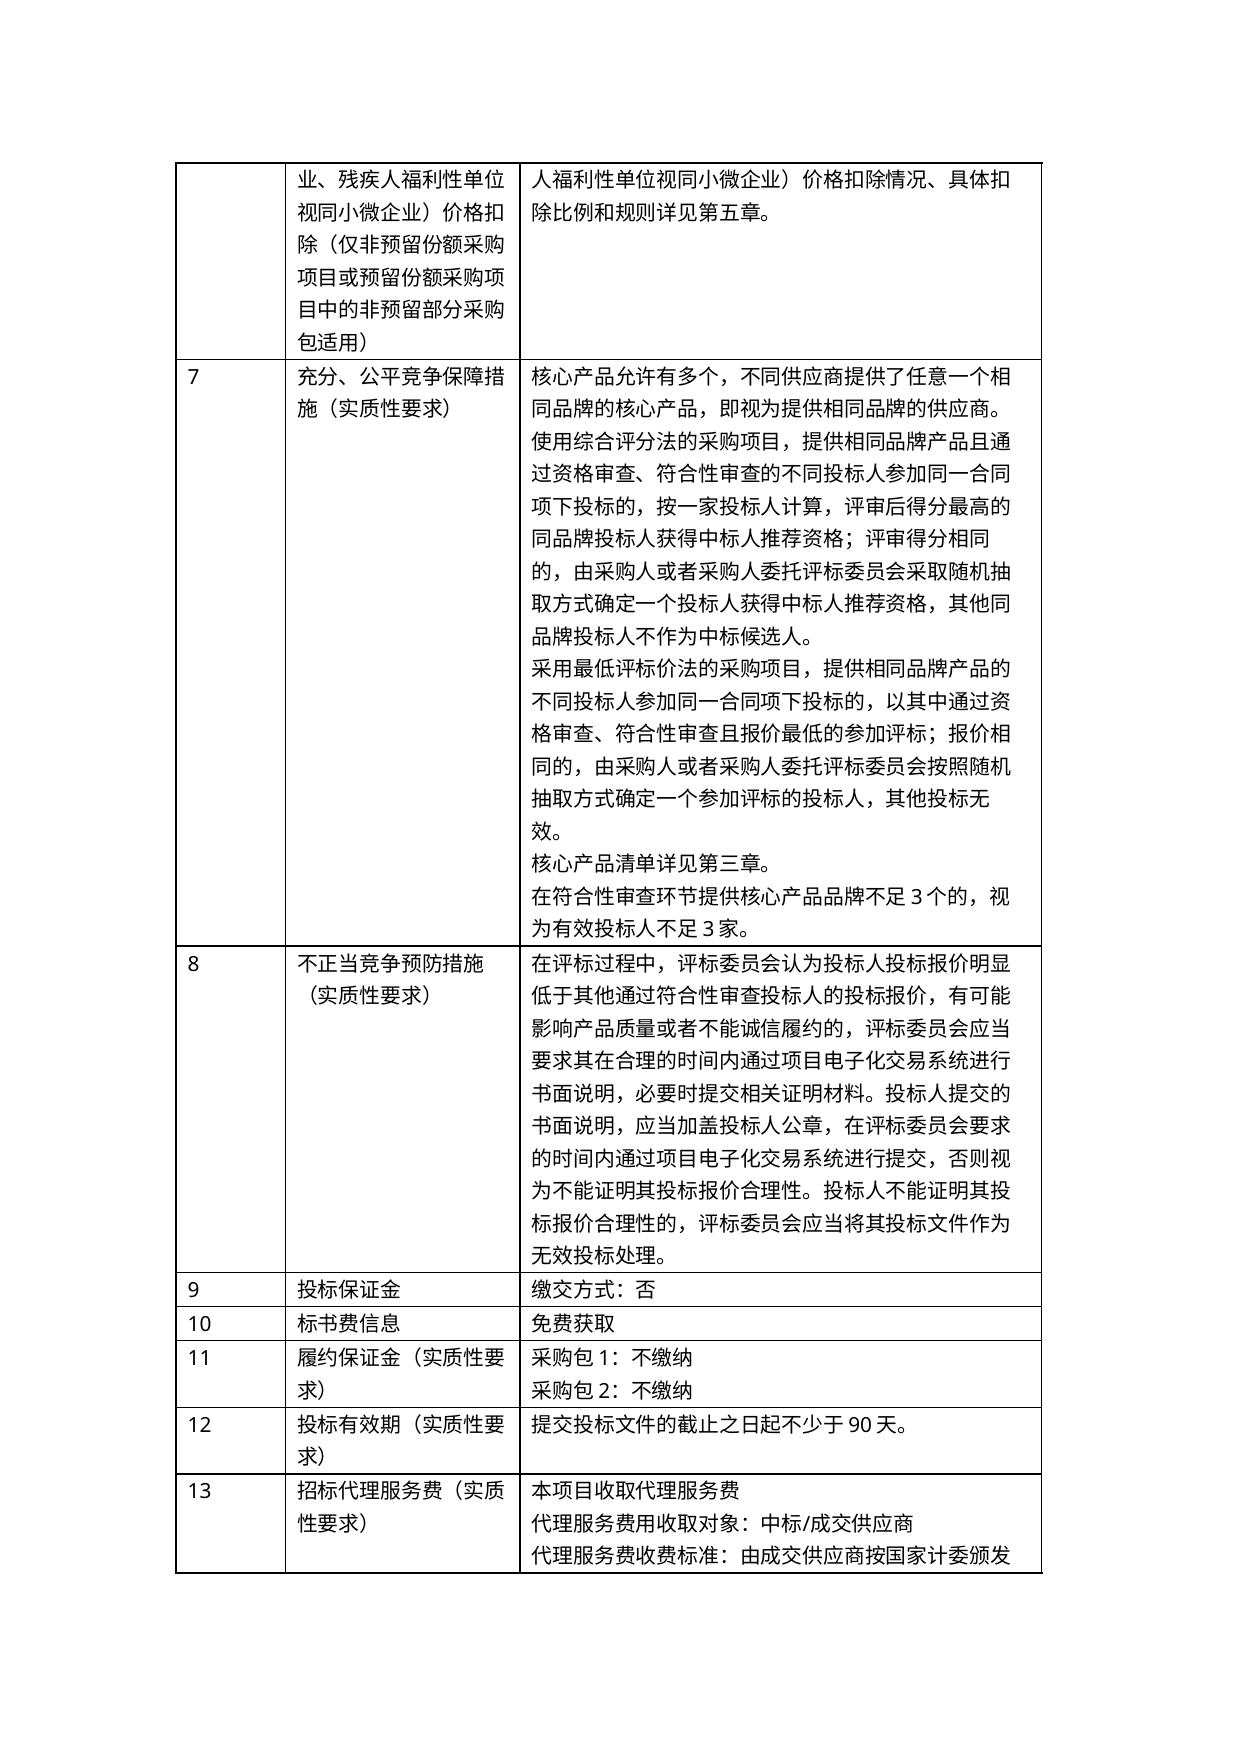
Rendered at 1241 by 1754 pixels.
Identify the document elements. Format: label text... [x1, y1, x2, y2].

table_cell 7 [177, 360, 285, 945]
table_cell 不正当竞争预防措施（实质性要求） [286, 947, 519, 1272]
table_cell 缴交方式：否 [521, 1273, 1041, 1306]
table_cell 9 [177, 1273, 285, 1306]
table_cell 履约保证金（实质性要求） [286, 1341, 519, 1406]
table_cell 11 [177, 1341, 285, 1406]
table_cell 10 [177, 1307, 285, 1340]
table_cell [521, 164, 1041, 358]
table_cell 8 [177, 947, 285, 1272]
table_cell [286, 164, 519, 358]
table_cell 6 [177, 164, 285, 358]
table_cell 招标代理服务费（实质性要求） [286, 1475, 519, 1572]
table_cell 在评标过程中，评标委员会认为投标人投标报价明显低于其他通过符合性审查投标人的投标报价，有可能影响产品质量或者不能诚信履约的，评标委员会应当要求其在合理的时间内通过项目电子化交易系统进行书面说明，必要时提交相关证明材料。投标人提交的书面说明，应当加盖投标人公章，在评标委员会要求的时间内通过项目电子化交易系统进行提交，否则视为不能证明其投标报价合理性。投标人不能证明其投标报价合理性的，评标委员会应当将其投标文件作为无效投标处理。 [521, 947, 1041, 1272]
table_cell 投标有效期（实质性要求） [286, 1408, 519, 1473]
table_cell 13 [177, 1475, 285, 1572]
table_cell 12 [177, 1408, 285, 1473]
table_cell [521, 1475, 1041, 1572]
table_cell 免费获取 [521, 1307, 1041, 1340]
table_cell 充分、公平竞争保障措施（实质性要求） [286, 360, 519, 945]
table_cell 采购包1：不缴纳 采购包2：不缴纳 [521, 1341, 1041, 1406]
table_cell 投标保证金 [286, 1273, 519, 1306]
table_cell 标书费信息 [286, 1307, 519, 1340]
table_cell 提交投标文件的截止之日起不少于90天。 [521, 1408, 1041, 1473]
table_cell 核心产品允许有多个，不同供应商提供了任意一个相同品牌的核心产品，即视为提供相同品牌的供应商。 使用综合评分法的采购项目，提供相同品牌产品且通过资格审查、符合性审查的不同投标人参加同一合同项下投标的，按一家投标人计算，评审后得分最高的同品牌投标人获得中标人推荐资格；评审得分相同的，由采购人或者采购人委托评标委员会采取随机抽取方式确定一个投标人获得中标人推荐资格，其他同品牌投标人不作为中标候选人。 采用最低评标价法的采购项目，提供相同品牌产品的不同投标人参加同一合同项下投标的，以其中通过资格审查、符合性审查且报价最低的参加评标；报价相同的，由采购人或者采购人委托评标委员会按照随机抽取方式确定一个参加评标的投标人，其他投标无效。 核心产品清单详见第三章。 在符合性审查环节提供核心产品品牌不足3个的，视为有效投标人不足3家。 [521, 360, 1041, 945]
